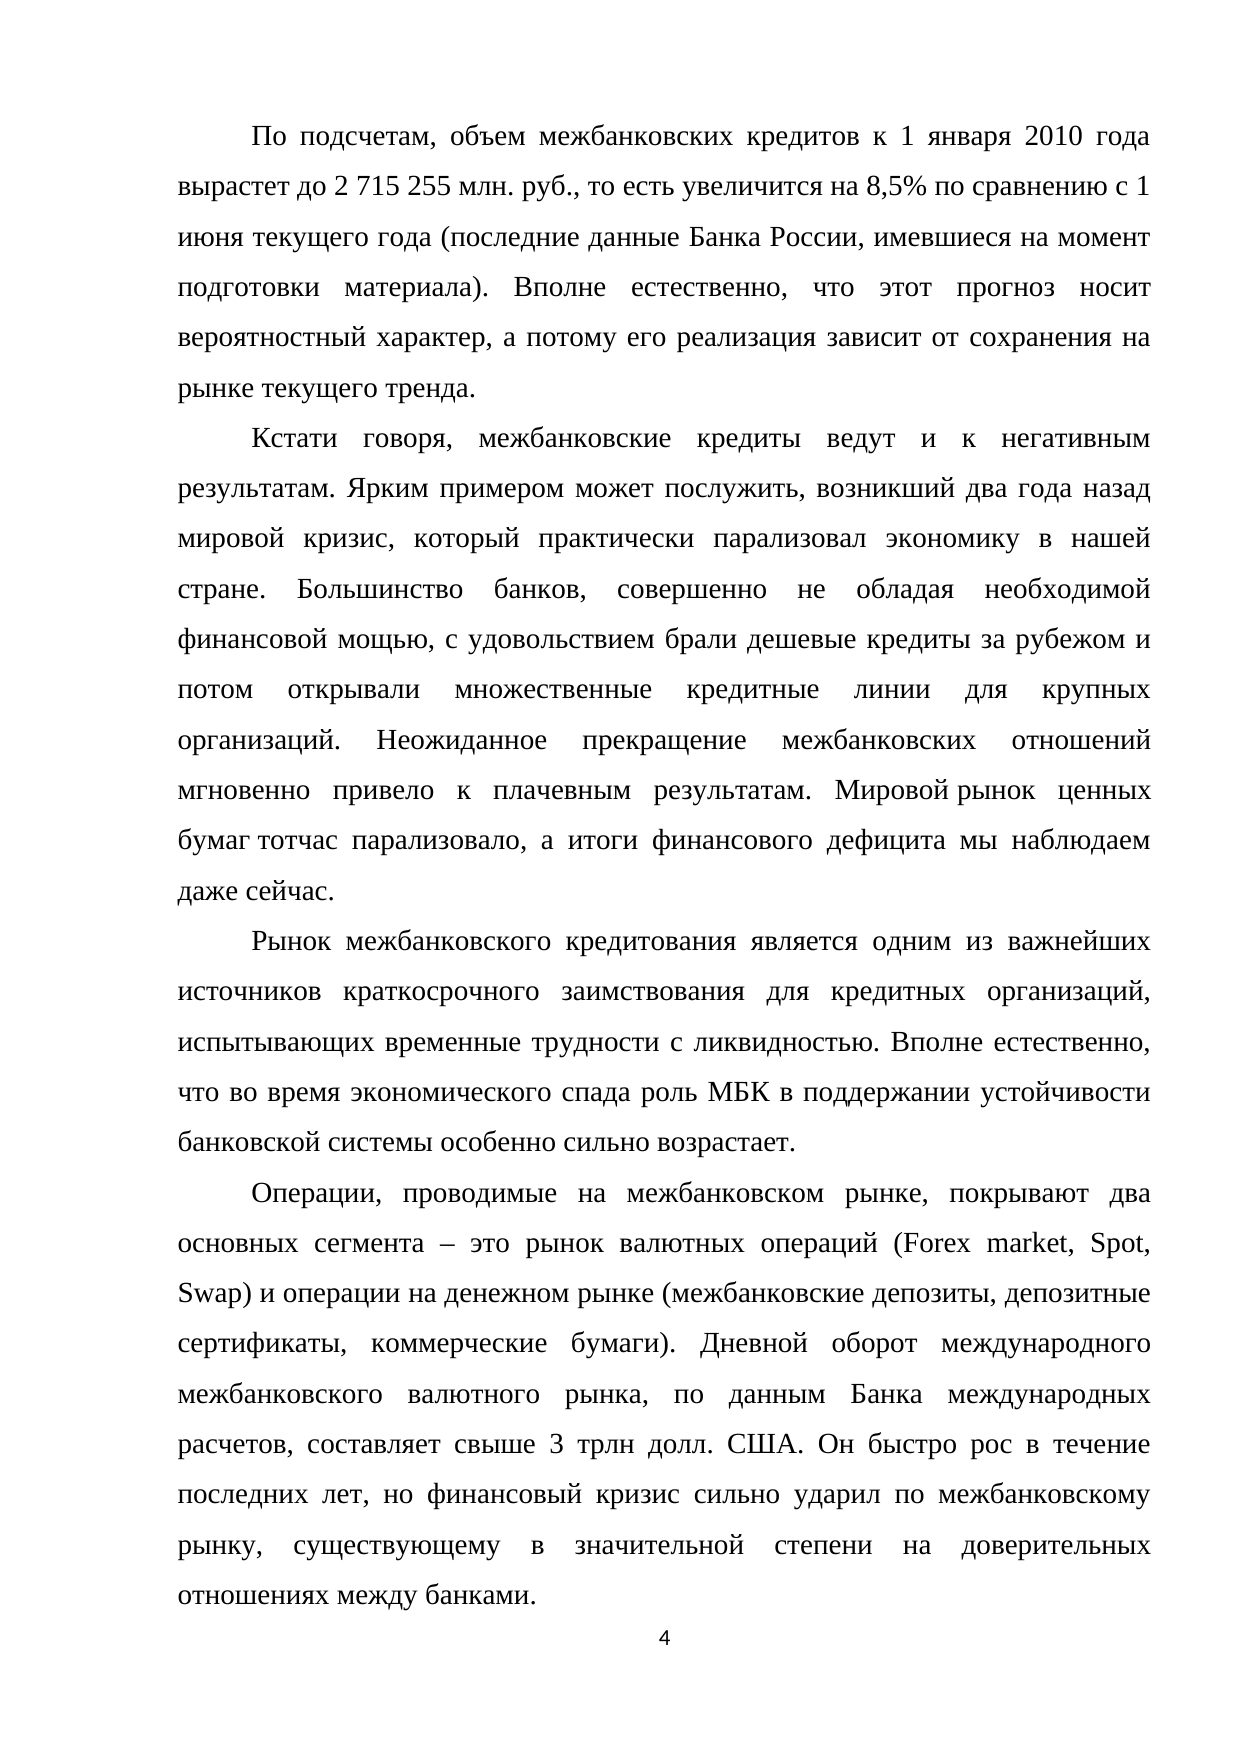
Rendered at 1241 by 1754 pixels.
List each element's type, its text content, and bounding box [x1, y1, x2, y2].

text Кстати говоря, межбанковские кредиты ведут и к негативным результатам. Ярким примером может послужить, возникший два года назад мировой кризис, который практически парализовал экономику в нашей стране. Большинство банков, совершенно не обладая необходимой финансовой мощью, с удовольствием брали дешевые кредиты за рубежом и потом открывали множественные кредитные линии для крупных организаций. Неожиданное прекращение межбанковских отношений мгновенно привело к плачевным результатам. Мировой рынок ценных бумаг тотчас парализовало, а итоги финансового дефицита мы наблюдаем даже сейчас. [177, 420, 1152, 906]
text Рынок межбанковского кредитования является одним из важнейших источников краткосрочного заимствования для кредитных организаций, испытывающих временные трудности с ликвидностью. Вполне естественно, что во время экономического спада роль МБК в поддержании устойчивости банковской системы особенно сильно возрастает. [177, 923, 1152, 1158]
text По подсчетам, объем межбанковских кредитов к 1 января 2010 года вырастет до 2 715 255 млн. руб., то есть увеличится на 8,5% по сравнению с 1 июня текущего года (последние данные Банка России, имевшиеся на момент подготовки материала). Вполне естественно, что этот прогноз носит вероятностный характер, а потому его реализация зависит от сохранения на рынке текущего тренда. [177, 118, 1152, 403]
text Операции, проводимые на межбанковском рынке, покрывают два основных сегмента – это рынок валютных операций (Forex market, Spot, Swap) и операции на денежном рынке (межбанковские депозиты, депозитные сертификаты, коммерческие бумаги). Дневной оборот международного межбанковского валютного рынка, по данным Банка международных расчетов, составляет свыше 3 трлн долл. США. Он быстро рос в течение последних лет, но финансовый кризис сильно ударил по межбанковскому рынку, существующему в значительной степени на доверительных отношениях между банками. [177, 1175, 1152, 1611]
